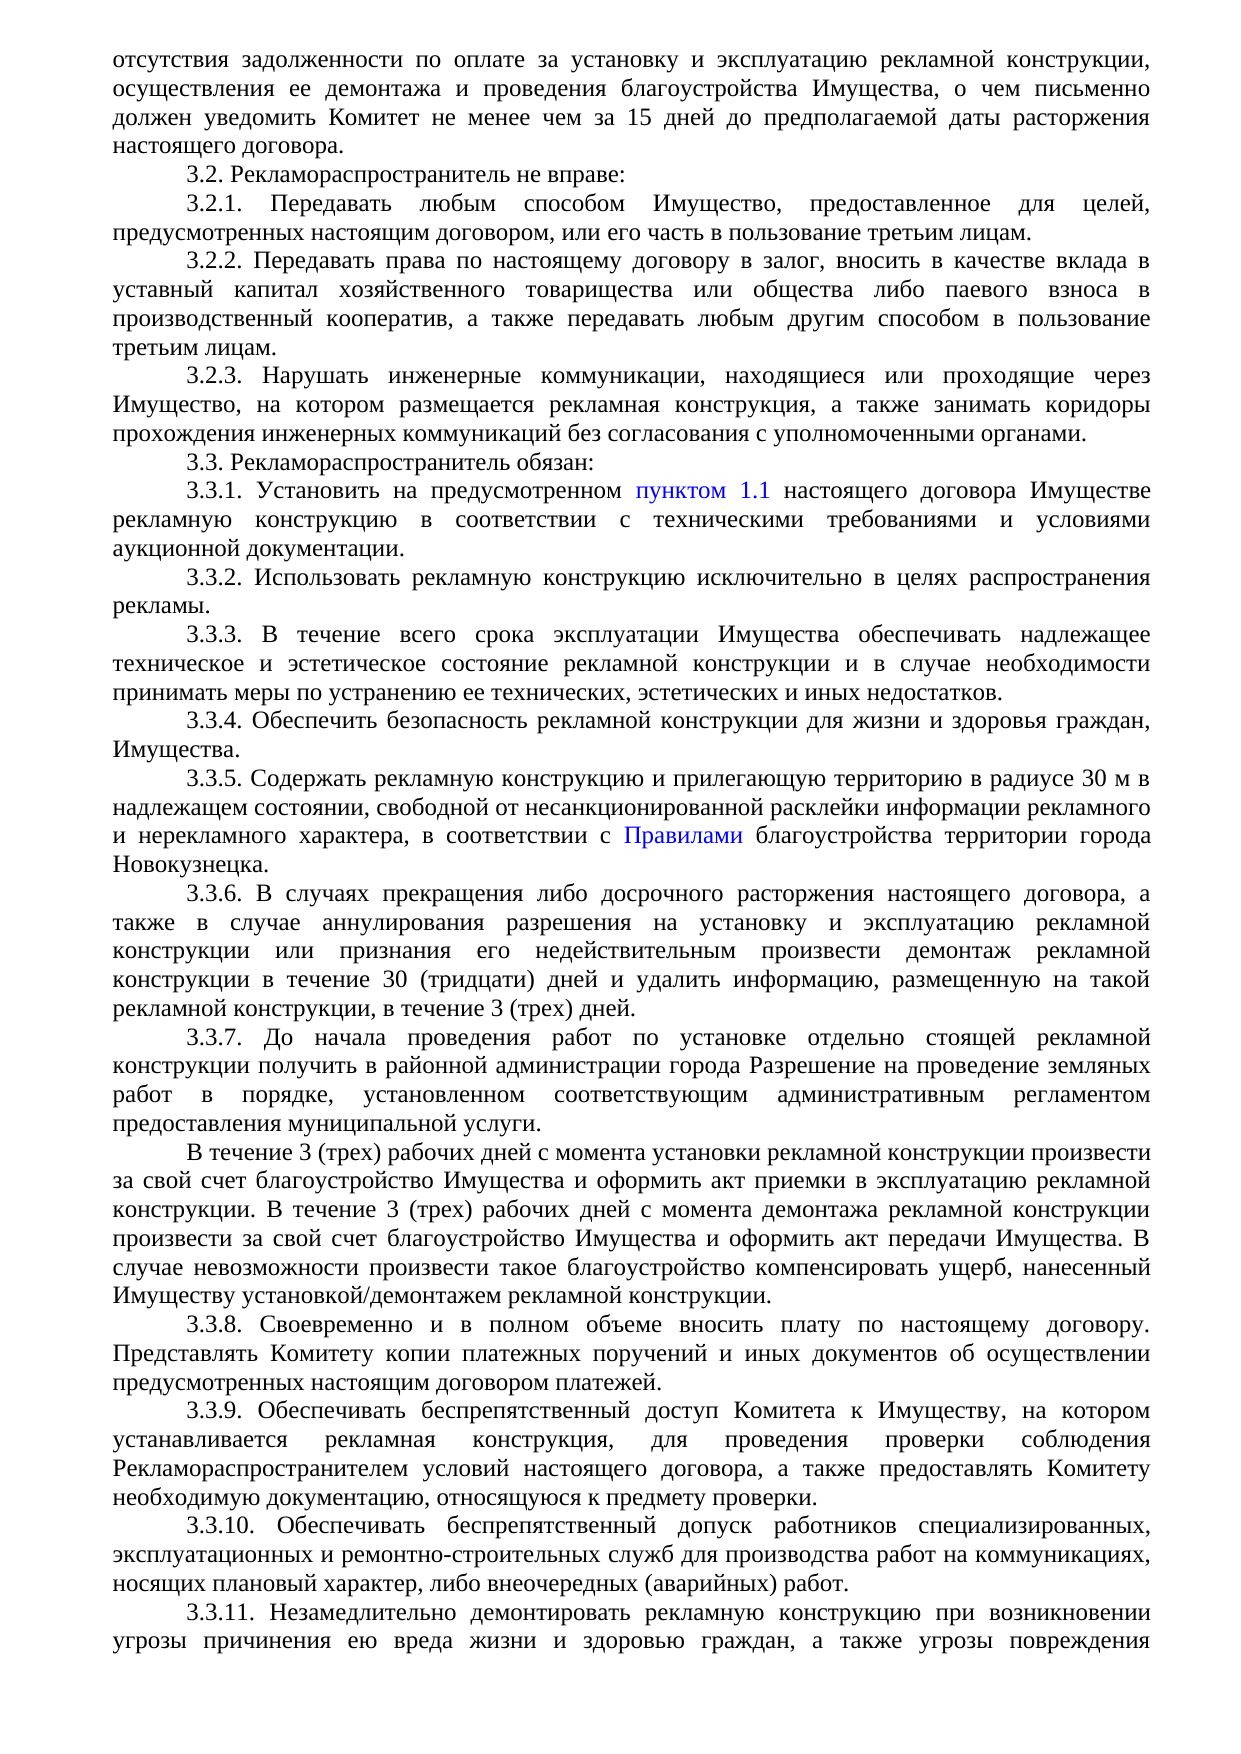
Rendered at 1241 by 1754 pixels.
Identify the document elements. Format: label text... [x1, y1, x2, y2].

text 3.2. Рекламораспространитель не вправе: [112, 159, 1152, 188]
text 3.3.9. Обеспечивать беспрепятственный доступ Комитета к Имуществу, на котором устанавливается рекламная конструкция, для проведения проверки соблюдения Рекламораспространителем условий настоящего договора, а также предоставлять Комитету необходимую документацию, относящуюся к предмету проверки. [112, 1396, 1152, 1511]
text 3.2.1. Передавать любым способом Имущество, предоставленное для целей, предусмотренных настоящим договором, или его часть в пользование третьим лицам. [112, 188, 1152, 246]
text 3.3.3. В течение всего срока эксплуатации Имущества обеспечивать надлежащее техническое и эстетическое состояние рекламной конструкции и в случае необходимости принимать меры по устранению ее технических, эстетических и иных недостатков. [112, 619, 1152, 706]
text 3.3.7. До начала проведения работ по установке отдельно стоящей рекламной конструкции получить в районной администрации города Разрешение на проведение земляных работ в порядке, установленном соответствующим административным регламентом предоставления муниципальной услуги. [112, 1022, 1152, 1137]
text 3.3.4. Обеспечить безопасность рекламной конструкции для жизни и здоровья граждан, Имущества. [112, 706, 1152, 763]
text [112, 1597, 1152, 1654]
text 3.3. Рекламораспространитель обязан: [112, 447, 1152, 476]
text 3.3.5. Содержать рекламную конструкцию и прилегающую территорию в радиусе 30 м в надлежащем состоянии, свободной от несанкционированной расклейки информации рекламного и нерекламного характера, в соответствии с Правилами благоустройства территории города Новокузнецка. [112, 763, 1152, 878]
text 3.3.10. Обеспечивать беспрепятственный допуск работников специализированных, эксплуатационных и ремонтно-строительных служб для производства работ на коммуникациях, носящих плановый характер, либо внеочередных (аварийных) работ. [112, 1511, 1152, 1597]
text В течение 3 (трех) рабочих дней с момента установки рекламной конструкции произвести за свой счет благоустройство Имущества и оформить акт приемки в эксплуатацию рекламной конструкции. В течение 3 (трех) рабочих дней с момента демонтажа рекламной конструкции произвести за свой счет благоустройство Имущества и оформить акт передачи Имущества. В случае невозможности произвести такое благоустройство компенсировать ущерб, нанесенный Имуществу установкой/демонтажем рекламной конструкции. [112, 1137, 1152, 1309]
text 3.3.8. Своевременно и в полном объеме вносить плату по настоящему договору. Представлять Комитету копии платежных поручений и иных документов об осуществлении предусмотренных настоящим договором платежей. [112, 1309, 1152, 1396]
text 3.2.2. Передавать права по настоящему договору в залог, вносить в качестве вклада в уставный капитал хозяйственного товарищества или общества либо паевого взноса в производственный кооператив, а также передавать любым другим способом в пользование третьим лицам. [112, 246, 1152, 361]
text 3.2.3. Нарушать инженерные коммуникации, находящиеся или проходящие через Имущество, на котором размещается рекламная конструкция, а также занимать коридоры прохождения инженерных коммуникаций без согласования с уполномоченными органами. [112, 361, 1152, 447]
text 3.3.6. В случаях прекращения либо досрочного расторжения настоящего договора, а также в случае аннулирования разрешения на установку и эксплуатацию рекламной конструкции или признания его недействительным произвести демонтаж рекламной конструкции в течение 30 (тридцати) дней и удалить информацию, размещенную на такой рекламной конструкции, в течение 3 (трех) дней. [112, 878, 1152, 1022]
text 3.3.1. Установить на предусмотренном пунктом 1.1 настоящего договора Имуществе рекламную конструкцию в соответствии с техническими требованиями и условиями аукционной документации. [112, 476, 1152, 562]
text 3.3.2. Использовать рекламную конструкцию исключительно в целях распространения рекламы. [112, 562, 1152, 619]
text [112, 44, 1152, 159]
